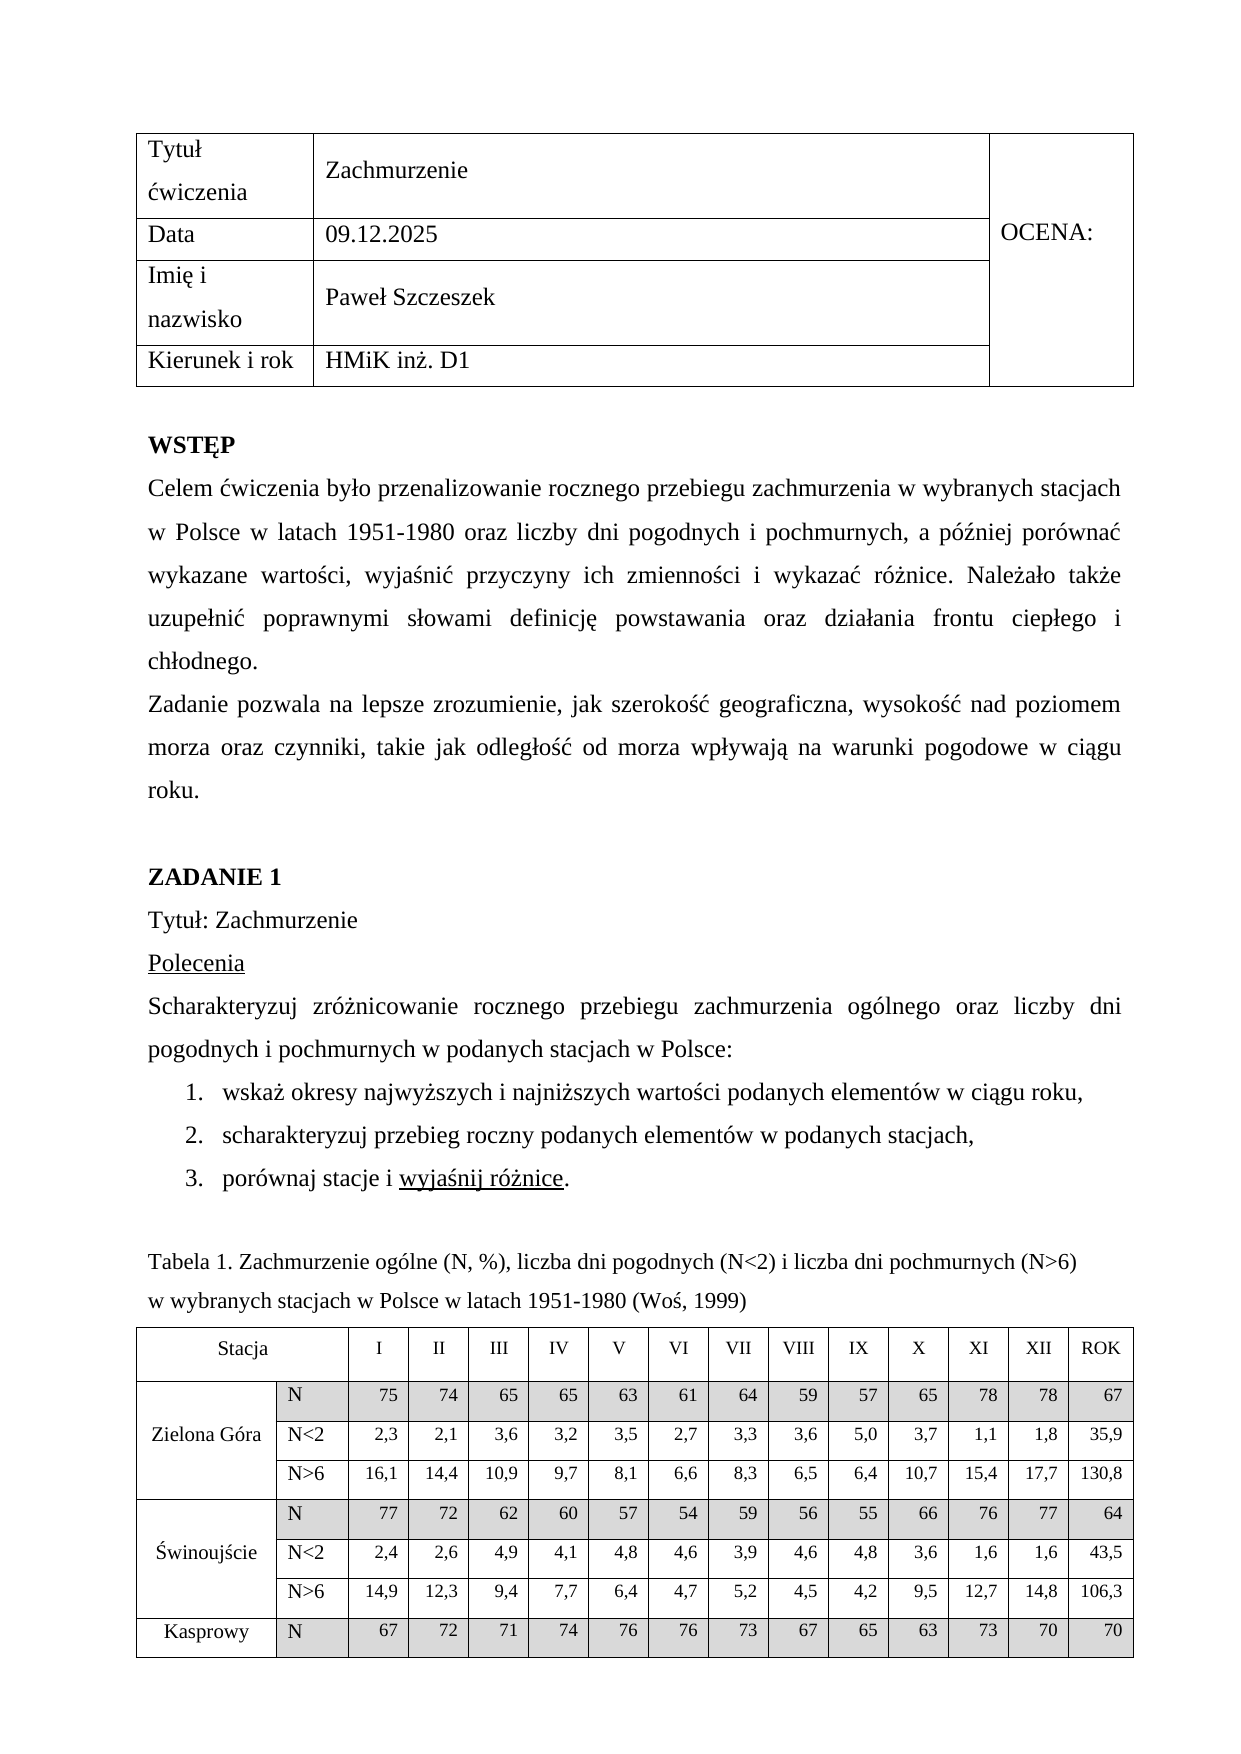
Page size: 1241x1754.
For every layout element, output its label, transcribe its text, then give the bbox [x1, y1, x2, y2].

table_header V [589, 1328, 648, 1381]
table_cell 14,9 [349, 1579, 408, 1617]
table_cell 4,5 [769, 1579, 828, 1617]
table_cell 75 [349, 1382, 408, 1421]
text WSTĘP [148, 430, 1122, 459]
table_cell Zielona Góra [137, 1382, 276, 1499]
table_cell 3,9 [709, 1540, 768, 1578]
table_cell 65 [829, 1619, 888, 1657]
text Zadanie pozwala na lepsze zrozumienie, jak szerokość geograficzna, wysokość nad poziomem morza oraz czynniki, takie jak odległość od morza wpływają na warunki pogodowe w ciągu roku. [148, 689, 1122, 804]
table_header VI [649, 1328, 708, 1381]
table_cell 8,3 [709, 1461, 768, 1499]
table_header Tytuł ćwiczenia [137, 134, 313, 218]
table_cell Data [137, 219, 313, 259]
table_cell 4,6 [649, 1540, 708, 1578]
table_cell 78 [1009, 1382, 1068, 1421]
table_cell 6,4 [829, 1461, 888, 1499]
table_cell 106,3 [1069, 1579, 1133, 1617]
table_cell 59 [769, 1382, 828, 1421]
table_cell HMiK inż. D1 [314, 346, 989, 386]
table_cell 73 [949, 1619, 1008, 1657]
table_cell 61 [649, 1382, 708, 1421]
table_header XII [1009, 1328, 1068, 1381]
list porównaj stacje i wyjaśnij różnice. [185, 1163, 1122, 1192]
table_cell 60 [529, 1500, 588, 1539]
table_cell 5,0 [829, 1422, 888, 1460]
table_cell 1,6 [1009, 1540, 1068, 1578]
table_cell 72 [409, 1619, 468, 1657]
table_header I [349, 1328, 408, 1381]
table_header III [469, 1328, 528, 1381]
table_cell 66 [889, 1500, 948, 1539]
table_cell 1,8 [1009, 1422, 1068, 1460]
table_cell 4,6 [769, 1540, 828, 1578]
table_cell 2,4 [349, 1540, 408, 1578]
table_header II [409, 1328, 468, 1381]
list scharakteryzuj przebieg roczny podanych elementów w podanych stacjach, [185, 1120, 1122, 1149]
table_cell 16,1 [349, 1461, 408, 1499]
table_cell 73 [709, 1619, 768, 1657]
text Celem ćwiczenia było przenalizowanie rocznego przebiegu zachmurzenia w wybranych stacjach w Polsce w latach 1951-1980 oraz liczby dni pogodnych i pochmurnych, a później porównać wykazane wartości, wyjaśnić przyczyny ich zmienności i wykazać różnice. Należało także uzupełnić poprawnymi słowami definicję powstawania oraz działania frontu ciepłego i chłodnego. [148, 473, 1122, 675]
table_header VII [709, 1328, 768, 1381]
table_header IV [529, 1328, 588, 1381]
table_cell 17,7 [1009, 1461, 1068, 1499]
table_cell 12,7 [949, 1579, 1008, 1617]
table_cell 35,9 [1069, 1422, 1133, 1460]
table_cell 63 [589, 1382, 648, 1421]
table_cell 74 [529, 1619, 588, 1657]
table_cell 3,3 [709, 1422, 768, 1460]
table_cell 2,6 [409, 1540, 468, 1578]
table_cell 65 [529, 1382, 588, 1421]
table_header Stacja [137, 1328, 348, 1381]
table_cell 67 [1069, 1382, 1133, 1421]
text Scharakteryzuj zróżnicowanie rocznego przebiegu zachmurzenia ogólnego oraz liczby dni pogodnych i pochmurnych w podanych stacjach w Polsce: [148, 991, 1122, 1063]
table_header X [889, 1328, 948, 1381]
list wskaż okresy najwyższych i najniższych wartości podanych elementów w ciągu roku, [185, 1077, 1122, 1106]
table_header XI [949, 1328, 1008, 1381]
subtitle ZADANIE 1 [148, 862, 1122, 890]
table_cell N [277, 1382, 348, 1421]
table_cell 55 [829, 1500, 888, 1539]
table_cell 64 [1069, 1500, 1133, 1539]
table_cell 76 [649, 1619, 708, 1657]
table_cell 2,1 [409, 1422, 468, 1460]
table_cell N>6 [277, 1461, 348, 1499]
table_cell N [277, 1619, 348, 1657]
text Tabela 1. Zachmurzenie ogólne (N, %), liczba dni pogodnych (N<2) i liczba dni pochmurnych (N>6) w wybranych stacjach w Polsce w latach 1951-1980 (Woś, 1999) [148, 1248, 1122, 1314]
table_cell 70 [1009, 1619, 1068, 1657]
table_cell 8,1 [589, 1461, 648, 1499]
table_cell 3,6 [769, 1422, 828, 1460]
table_cell N>6 [277, 1579, 348, 1617]
table_cell Kasprowy Wierch [137, 1619, 276, 1657]
table_cell 76 [589, 1619, 648, 1657]
table_cell 6,6 [649, 1461, 708, 1499]
table_cell 67 [769, 1619, 828, 1657]
table_cell 6,5 [769, 1461, 828, 1499]
table_cell 3,7 [889, 1422, 948, 1460]
table_cell 57 [829, 1382, 888, 1421]
table_cell 77 [1009, 1500, 1068, 1539]
table_cell 59 [709, 1500, 768, 1539]
table_header IX [829, 1328, 888, 1381]
table_cell 12,3 [409, 1579, 468, 1617]
table_cell N [277, 1500, 348, 1539]
table_cell 15,4 [949, 1461, 1008, 1499]
table_cell 10,9 [469, 1461, 528, 1499]
table_cell 3,6 [469, 1422, 528, 1460]
table_cell 5,2 [709, 1579, 768, 1617]
table_cell 43,5 [1069, 1540, 1133, 1578]
table_cell 3,6 [889, 1540, 948, 1578]
table_cell 65 [889, 1382, 948, 1421]
table_cell 76 [949, 1500, 1008, 1539]
table_cell Imię i nazwisko [137, 261, 313, 344]
table_cell 4,1 [529, 1540, 588, 1578]
text Tytuł: Zachmurzenie [148, 905, 1122, 933]
table_cell 54 [649, 1500, 708, 1539]
table_cell 14,4 [409, 1461, 468, 1499]
table_cell 70 [1069, 1619, 1133, 1657]
table_cell 7,7 [529, 1579, 588, 1617]
table_cell 78 [949, 1382, 1008, 1421]
table_cell 10,7 [889, 1461, 948, 1499]
table_cell 14,8 [1009, 1579, 1068, 1617]
table_cell 9,5 [889, 1579, 948, 1617]
table_cell 1,6 [949, 1540, 1008, 1578]
table_cell 77 [349, 1500, 408, 1539]
table_cell 4,7 [649, 1579, 708, 1617]
table_cell 6,4 [589, 1579, 648, 1617]
table_cell 63 [889, 1619, 948, 1657]
table_cell 62 [469, 1500, 528, 1539]
table_cell 3,2 [529, 1422, 588, 1460]
table_cell 56 [769, 1500, 828, 1539]
table_cell 57 [589, 1500, 648, 1539]
table_header ROK [1069, 1328, 1133, 1381]
table_cell 2,3 [349, 1422, 408, 1460]
table_cell Kierunek i rok [137, 346, 313, 386]
table_cell 74 [409, 1382, 468, 1421]
table_cell 4,8 [829, 1540, 888, 1578]
table_header OCENA: [990, 134, 1133, 386]
table_cell N<2 [277, 1422, 348, 1460]
table_cell Świnoujście [137, 1500, 276, 1617]
table_cell 9,7 [529, 1461, 588, 1499]
table_header Zachmurzenie [314, 134, 989, 218]
table_header VIII [769, 1328, 828, 1381]
table_cell N<2 [277, 1540, 348, 1578]
text Polecenia [148, 948, 1122, 977]
table_cell Paweł Szczeszek [314, 261, 989, 344]
table_cell 4,8 [589, 1540, 648, 1578]
table_cell 9,4 [469, 1579, 528, 1617]
table_cell 4,2 [829, 1579, 888, 1617]
table_cell 4,9 [469, 1540, 528, 1578]
table_cell 130,8 [1069, 1461, 1133, 1499]
table_cell 64 [709, 1382, 768, 1421]
table_cell 09.12.2025 [314, 219, 989, 259]
table_cell 3,5 [589, 1422, 648, 1460]
table_cell 72 [409, 1500, 468, 1539]
table_cell 71 [469, 1619, 528, 1657]
table_cell 1,1 [949, 1422, 1008, 1460]
table_cell 67 [349, 1619, 408, 1657]
table_cell 65 [469, 1382, 528, 1421]
table_cell 2,7 [649, 1422, 708, 1460]
